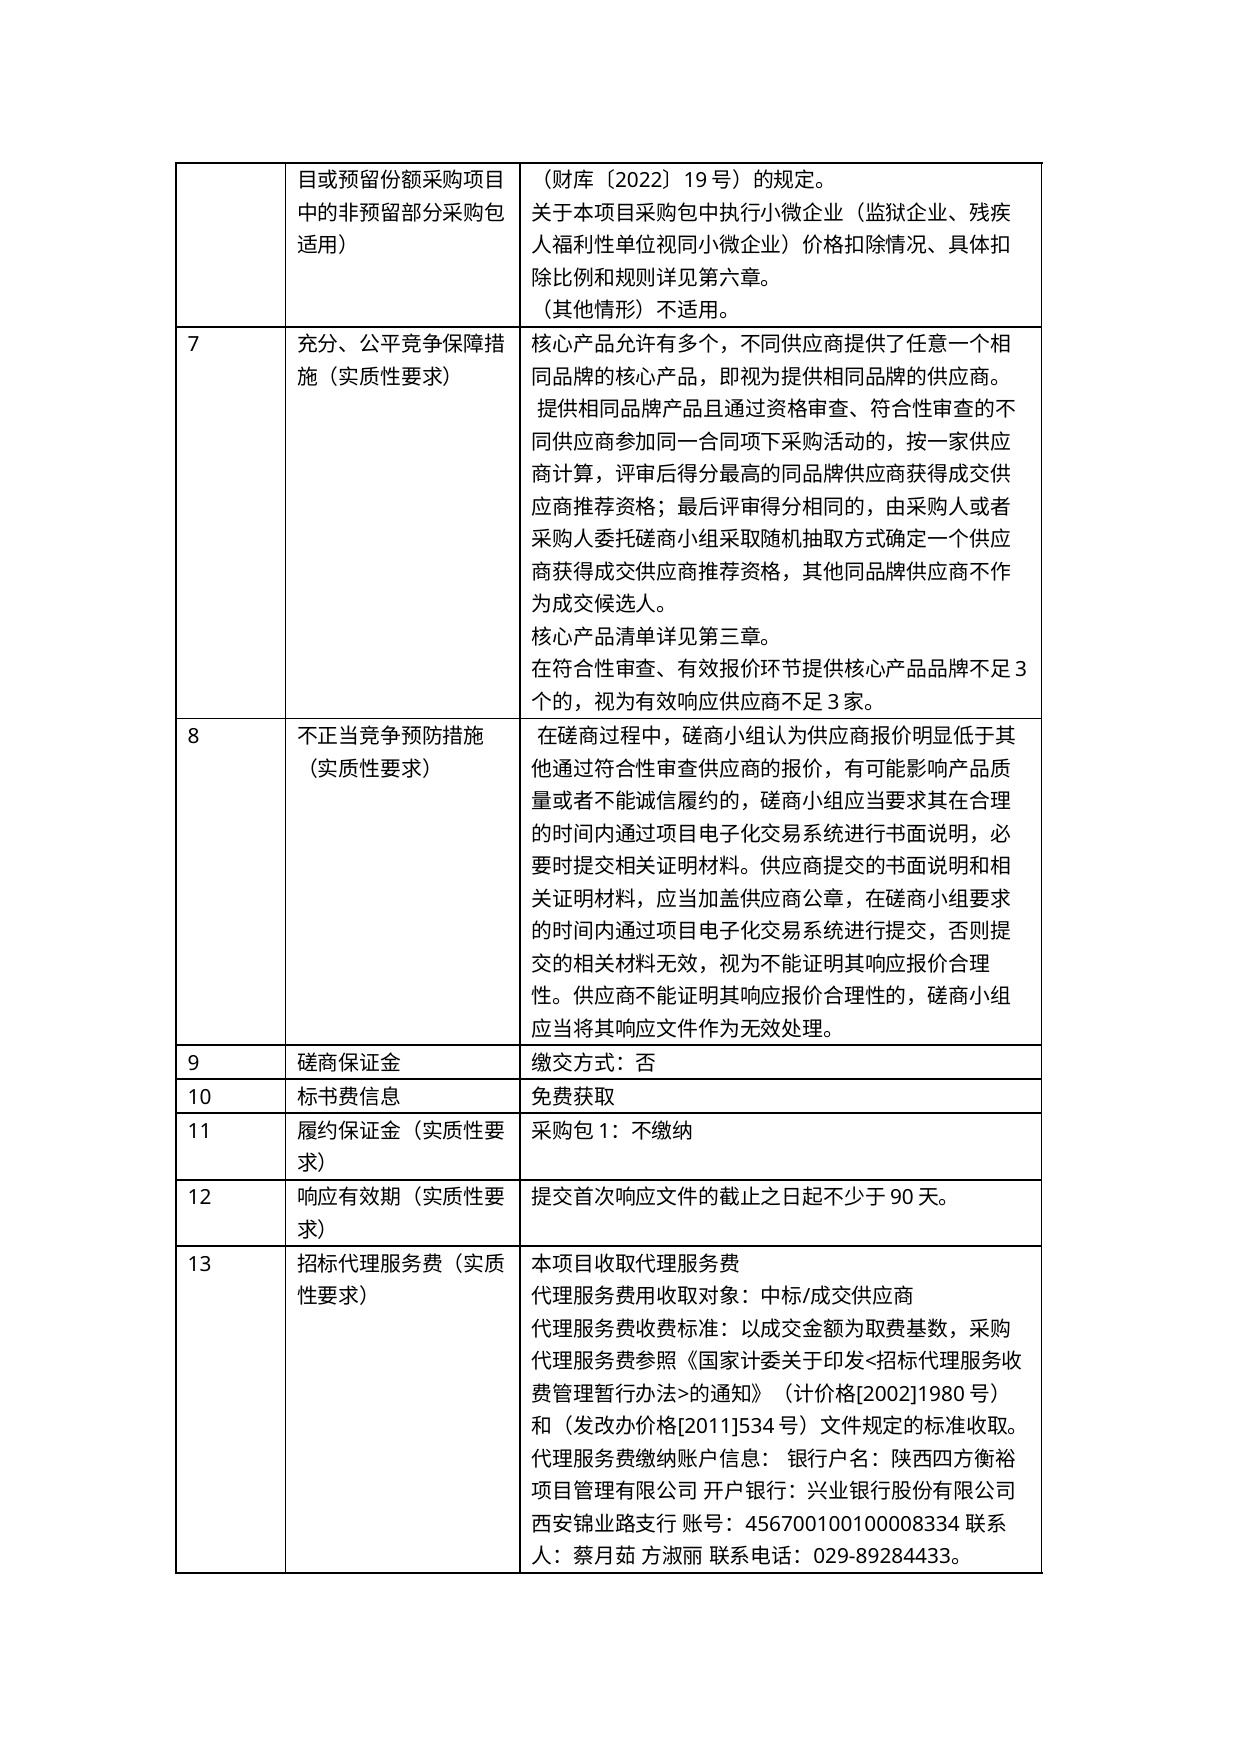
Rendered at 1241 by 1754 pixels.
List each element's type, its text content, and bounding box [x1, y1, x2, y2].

table_cell 提交首次响应文件的截止之日起不少于90天。 [521, 1181, 1041, 1245]
table_cell 6 [177, 164, 285, 326]
table_cell 不正当竞争预防措施（实质性要求） [286, 719, 519, 1044]
table_cell 招标代理服务费（实质性要求） [286, 1247, 519, 1572]
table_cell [521, 164, 1041, 326]
table_cell 履约保证金（实质性要求） [286, 1114, 519, 1179]
table_cell 标书费信息 [286, 1080, 519, 1112]
table_cell 在磋商过程中，磋商小组认为供应商报价明显低于其他通过符合性审查供应商的报价，有可能影响产品质量或者不能诚信履约的，磋商小组应当要求其在合理的时间内通过项目电子化交易系统进行书面说明，必要时提交相关证明材料。供应商提交的书面说明和相关证明材料，应当加盖供应商公章，在磋商小组要求的时间内通过项目电子化交易系统进行提交，否则提交的相关材料无效，视为不能证明其响应报价合理性。供应商不能证明其响应报价合理性的，磋商小组应当将其响应文件作为无效处理。 [521, 719, 1041, 1044]
table_cell 10 [177, 1080, 285, 1112]
table_cell 11 [177, 1114, 285, 1179]
table_cell 7 [177, 328, 285, 718]
table_cell 8 [177, 719, 285, 1044]
table_cell 充分、公平竞争保障措施（实质性要求） [286, 328, 519, 718]
table_cell 13 [177, 1247, 285, 1572]
table_cell 采购包1：不缴纳 [521, 1114, 1041, 1179]
table_cell 磋商保证金 [286, 1046, 519, 1078]
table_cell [286, 164, 519, 326]
table_cell 缴交方式：否 [521, 1046, 1041, 1078]
table_cell 免费获取 [521, 1080, 1041, 1112]
table_cell 响应有效期（实质性要求） [286, 1181, 519, 1245]
table_cell 9 [177, 1046, 285, 1078]
table_cell 本项目收取代理服务费 代理服务费用收取对象：中标/成交供应商 代理服务费收费标准：以成交金额为取费基数，采购代理服务费参照《国家计委关于印发<招标代理服务收费管理暂行办法>的通知》（计价格[2002]1980号）和（发改办价格[2011]534号）文件规定的标准收取。 代理服务费缴纳账户信息： 银行户名：陕西四方衡裕项目管理有限公司 开户银行：兴业银行股份有限公司西安锦业路支行 账号：456700100100008334 联系人：蔡月茹 方淑丽 联系电话：029-89284433。 [521, 1247, 1041, 1572]
table_cell 核心产品允许有多个，不同供应商提供了任意一个相同品牌的核心产品，即视为提供相同品牌的供应商。 提供相同品牌产品且通过资格审查、符合性审查的不同供应商参加同一合同项下采购活动的，按一家供应商计算，评审后得分最高的同品牌供应商获得成交供应商推荐资格；最后评审得分相同的，由采购人或者采购人委托磋商小组采取随机抽取方式确定一个供应商获得成交供应商推荐资格，其他同品牌供应商不作为成交候选人。 核心产品清单详见第三章。 在符合性审查、有效报价环节提供核心产品品牌不足3个的，视为有效响应供应商不足3家。 [521, 328, 1041, 718]
table_cell 12 [177, 1181, 285, 1245]
